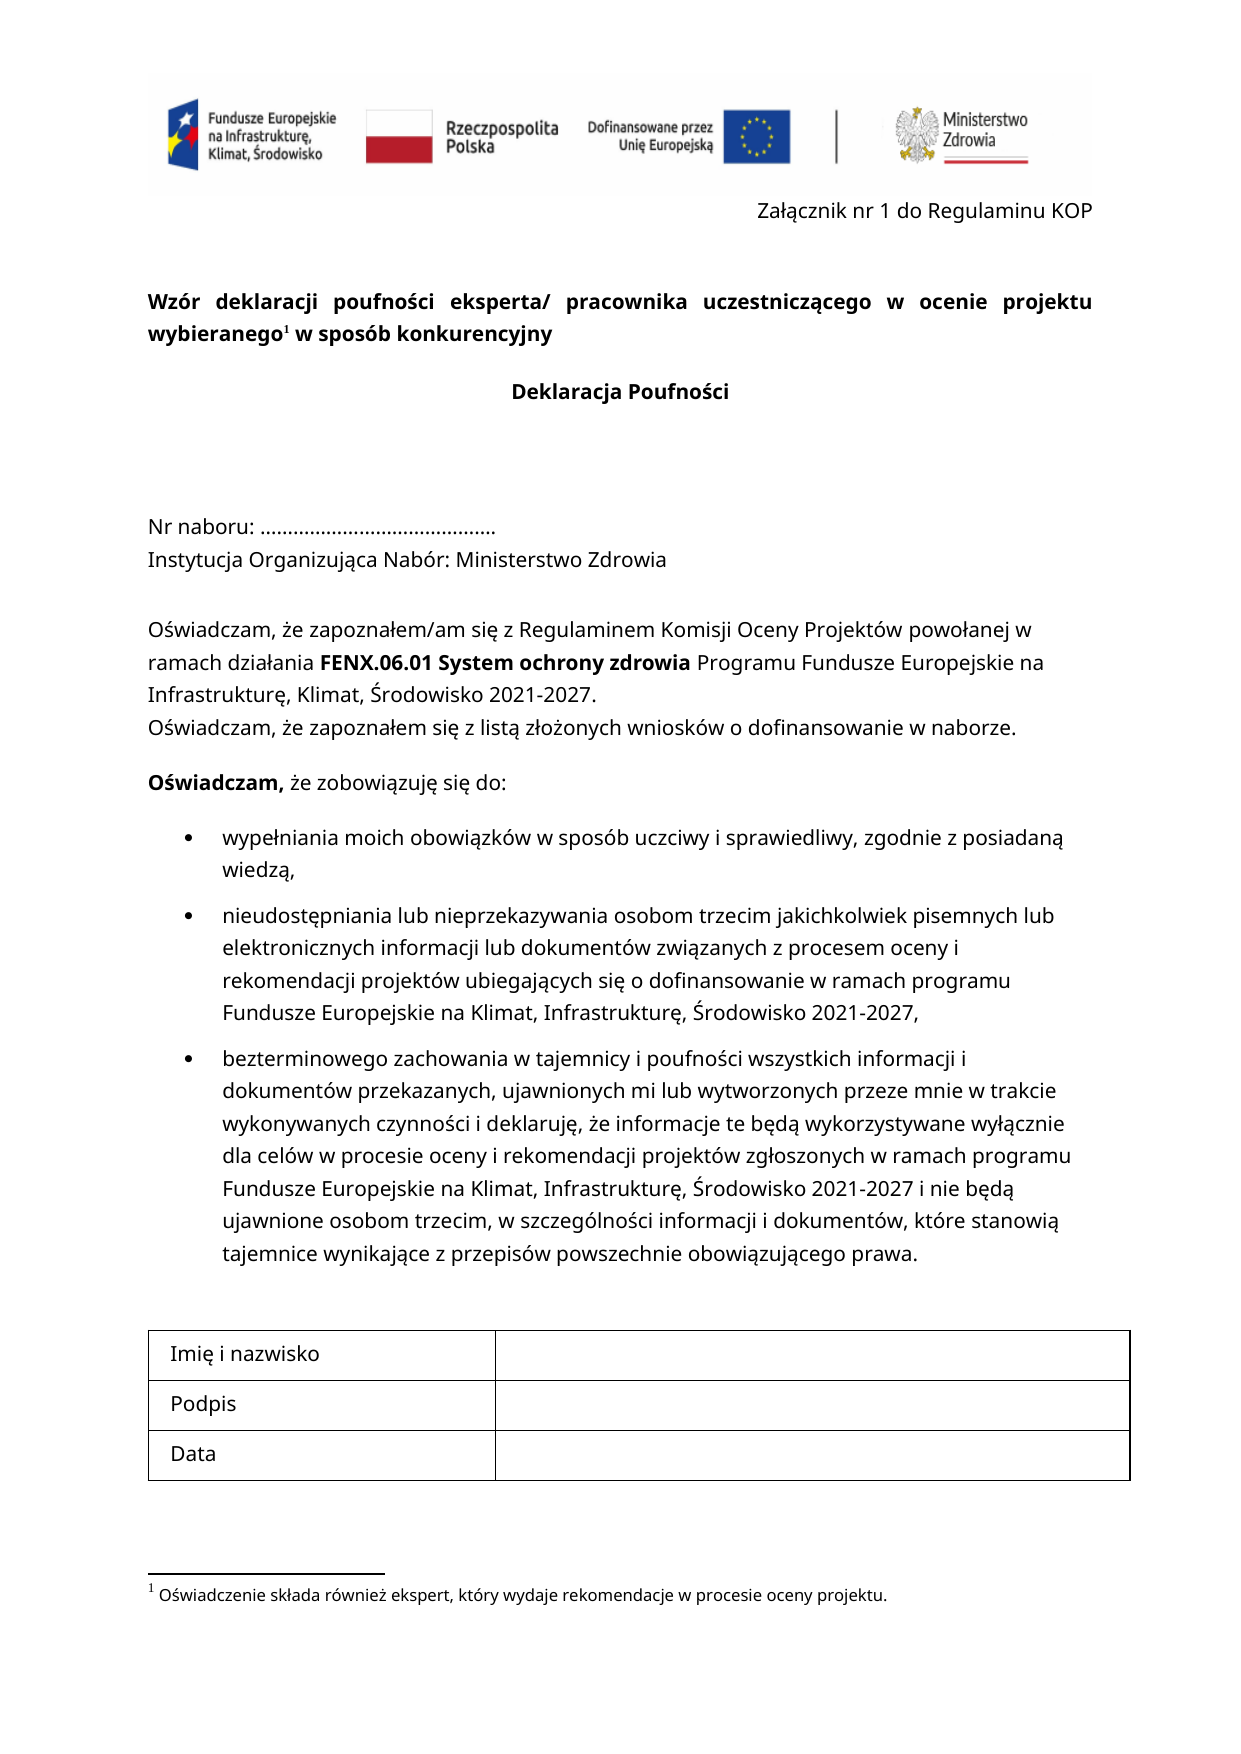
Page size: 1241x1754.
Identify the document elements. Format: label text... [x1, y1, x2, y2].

table_cell Podpis [149, 1381, 495, 1430]
text Wzór deklaracji poufności eksperta/ pracownika uczestniczącego w ocenie projektu wybieranego w sposób konkurencyjny [148, 287, 1093, 348]
text Oświadczam, że zapoznałem/am się z Regulaminem Komisji Oceny Projektów powołanej w ramach działania FENX.06.01 System ochrony zdrowia Programu Fundusze Europejskie na Infrastrukturę, Klimat, Środowisko 2021-2027. [148, 615, 1093, 709]
table_header [496, 1331, 1129, 1380]
list wypełniania moich obowiązków w sposób uczciwy i sprawiedliwy, zgodnie z posiadaną wiedzą, [185, 823, 1093, 884]
table_cell Data [149, 1431, 495, 1480]
text Oświadczam, że zobowiązuję się do: [148, 768, 1093, 796]
text Instytucja Organizująca Nabór: Ministerstwo Zdrowia [148, 545, 1093, 573]
table_header Imię i nazwisko [149, 1331, 495, 1380]
picture [147, 73, 1093, 197]
text Deklaracja Poufności [148, 377, 1093, 406]
text Załącznik nr 1 do Regulaminu KOP [148, 197, 1093, 225]
text Oświadczam, że zapoznałem się z listą złożonych wniosków o dofinansowanie w naborze. [148, 713, 1093, 741]
text Nr naboru: ……………………………………. [148, 512, 1093, 541]
list nieudostępniania lub nieprzekazywania osobom trzecim jakichkolwiek pisemnych lub elektronicznych informacji lub dokumentów związanych z procesem oceny i rekomendacji projektów ubiegających się o dofinansowanie w ramach programu Fundusze Europejskie na Klimat, Infrastrukturę, Środowisko 2021-2027, [185, 901, 1093, 1027]
table_cell [496, 1431, 1129, 1480]
table_cell [496, 1381, 1129, 1430]
list bezterminowego zachowania w tajemnicy i poufności wszystkich informacji i dokumentów przekazanych, ujawnionych mi lub wytworzonych przeze mnie w trakcie wykonywanych czynności i deklaruję, że informacje te będą wykorzystywane wyłącznie dla celów w procesie oceny i rekomendacji projektów zgłoszonych w ramach programu Fundusze Europejskie na Klimat, Infrastrukturę, Środowisko 2021-2027 i nie będą ujawnione osobom trzecim, w szczególności informacji i dokumentów, które stanowią tajemnice wynikające z przepisów powszechnie obowiązującego prawa. [185, 1044, 1093, 1268]
